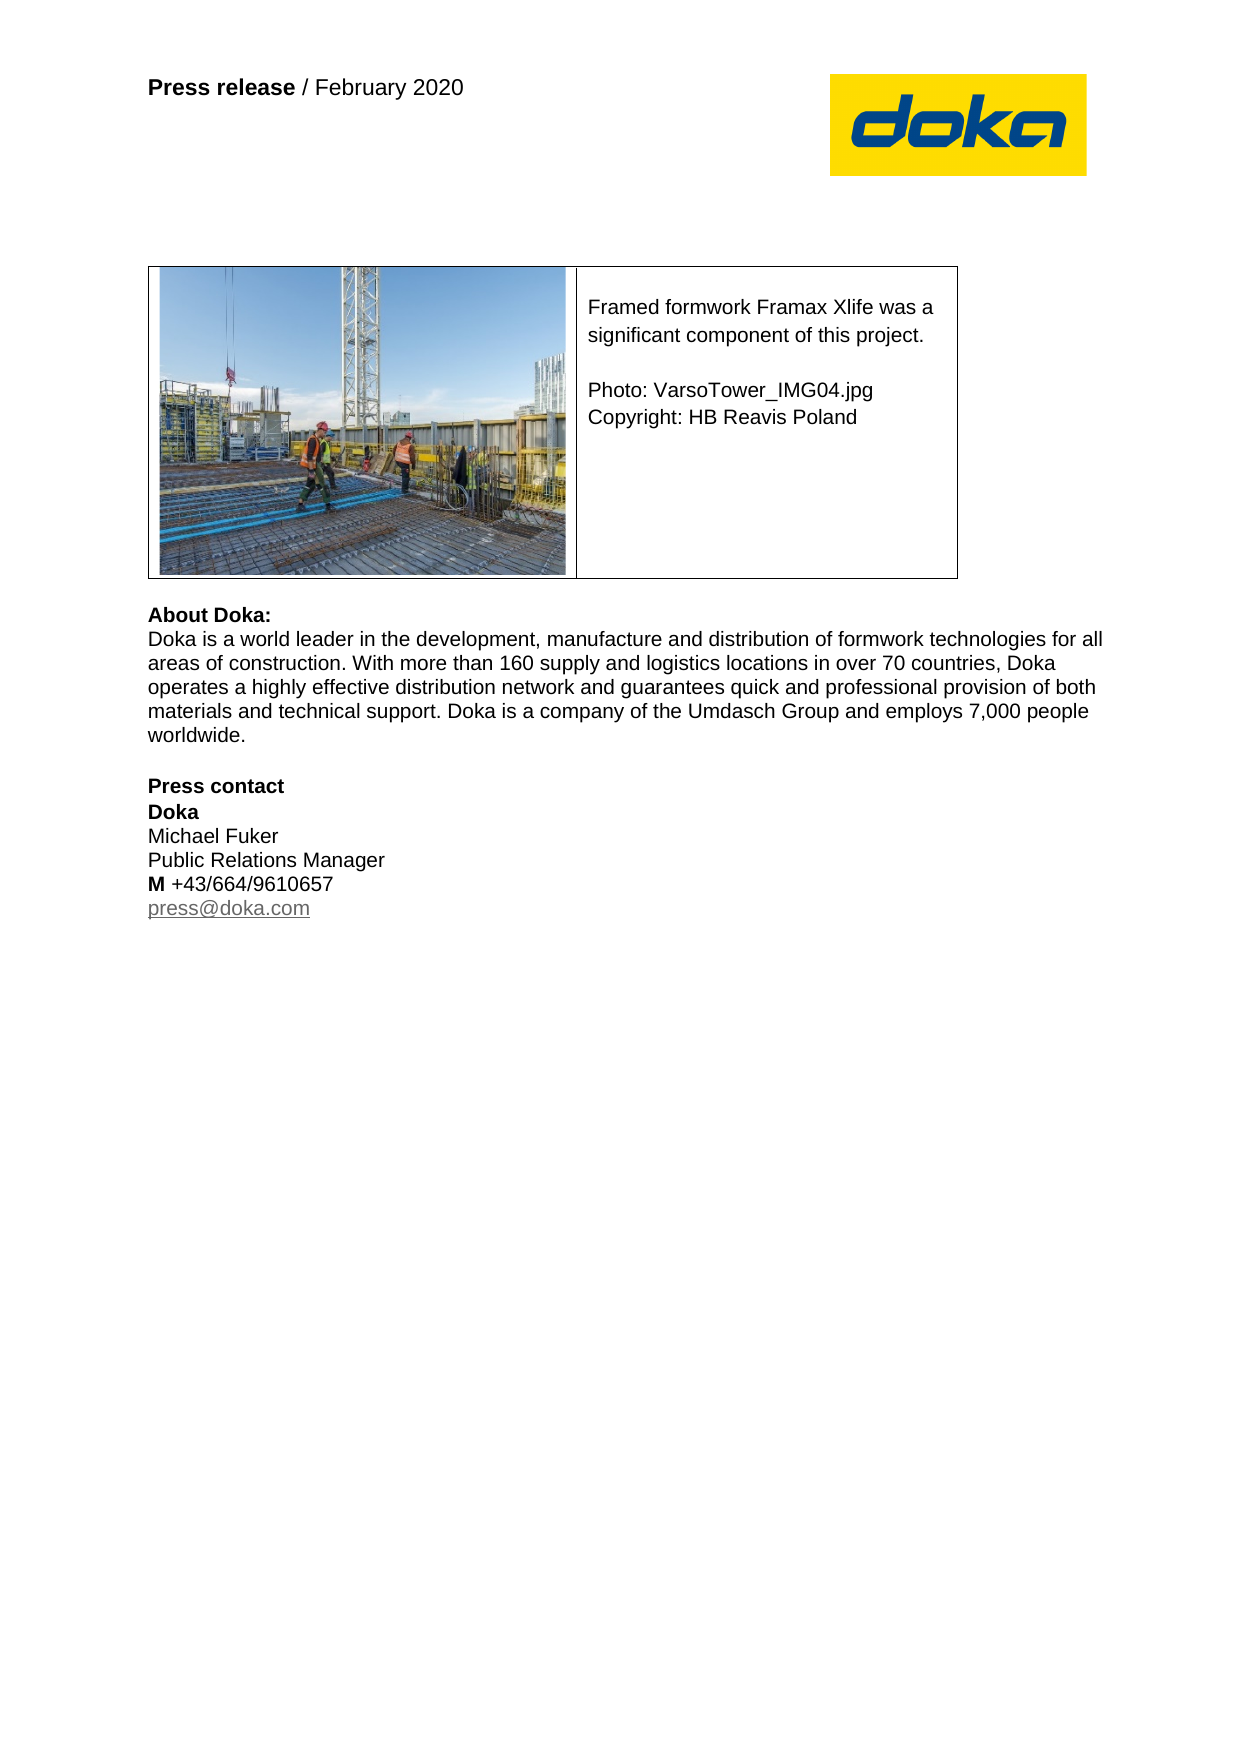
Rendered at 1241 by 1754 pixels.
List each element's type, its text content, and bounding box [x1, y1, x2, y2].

text press@doka.com [148, 896, 1122, 919]
text Public Relations Manager [148, 848, 1122, 872]
picture [159, 267, 566, 575]
text Michael Fuker [148, 824, 1122, 848]
table_cell [149, 267, 576, 578]
text About Doka: [148, 603, 1122, 627]
text Doka [148, 800, 1122, 824]
text Press contact [148, 773, 1122, 797]
picture [830, 74, 1087, 176]
text M +43/664/9610657 [148, 872, 1122, 896]
text Doka is a world leader in the development, manufacture and distribution of formwork technologies for all areas of construction. With more than 160 supply and logistics locations in over 70 countries, Doka operates a highly effective distribution network and guarantees quick and professional provision of both materials and technical support. Doka is a company of the Umdasch Group and employs 7,000 people worldwide. [148, 627, 1122, 747]
table_cell Framed formwork Framax Xlife was a significant component of this project. Photo: VarsoTower_IMG04.jpg Copyright: HB Reavis Poland [577, 267, 957, 578]
